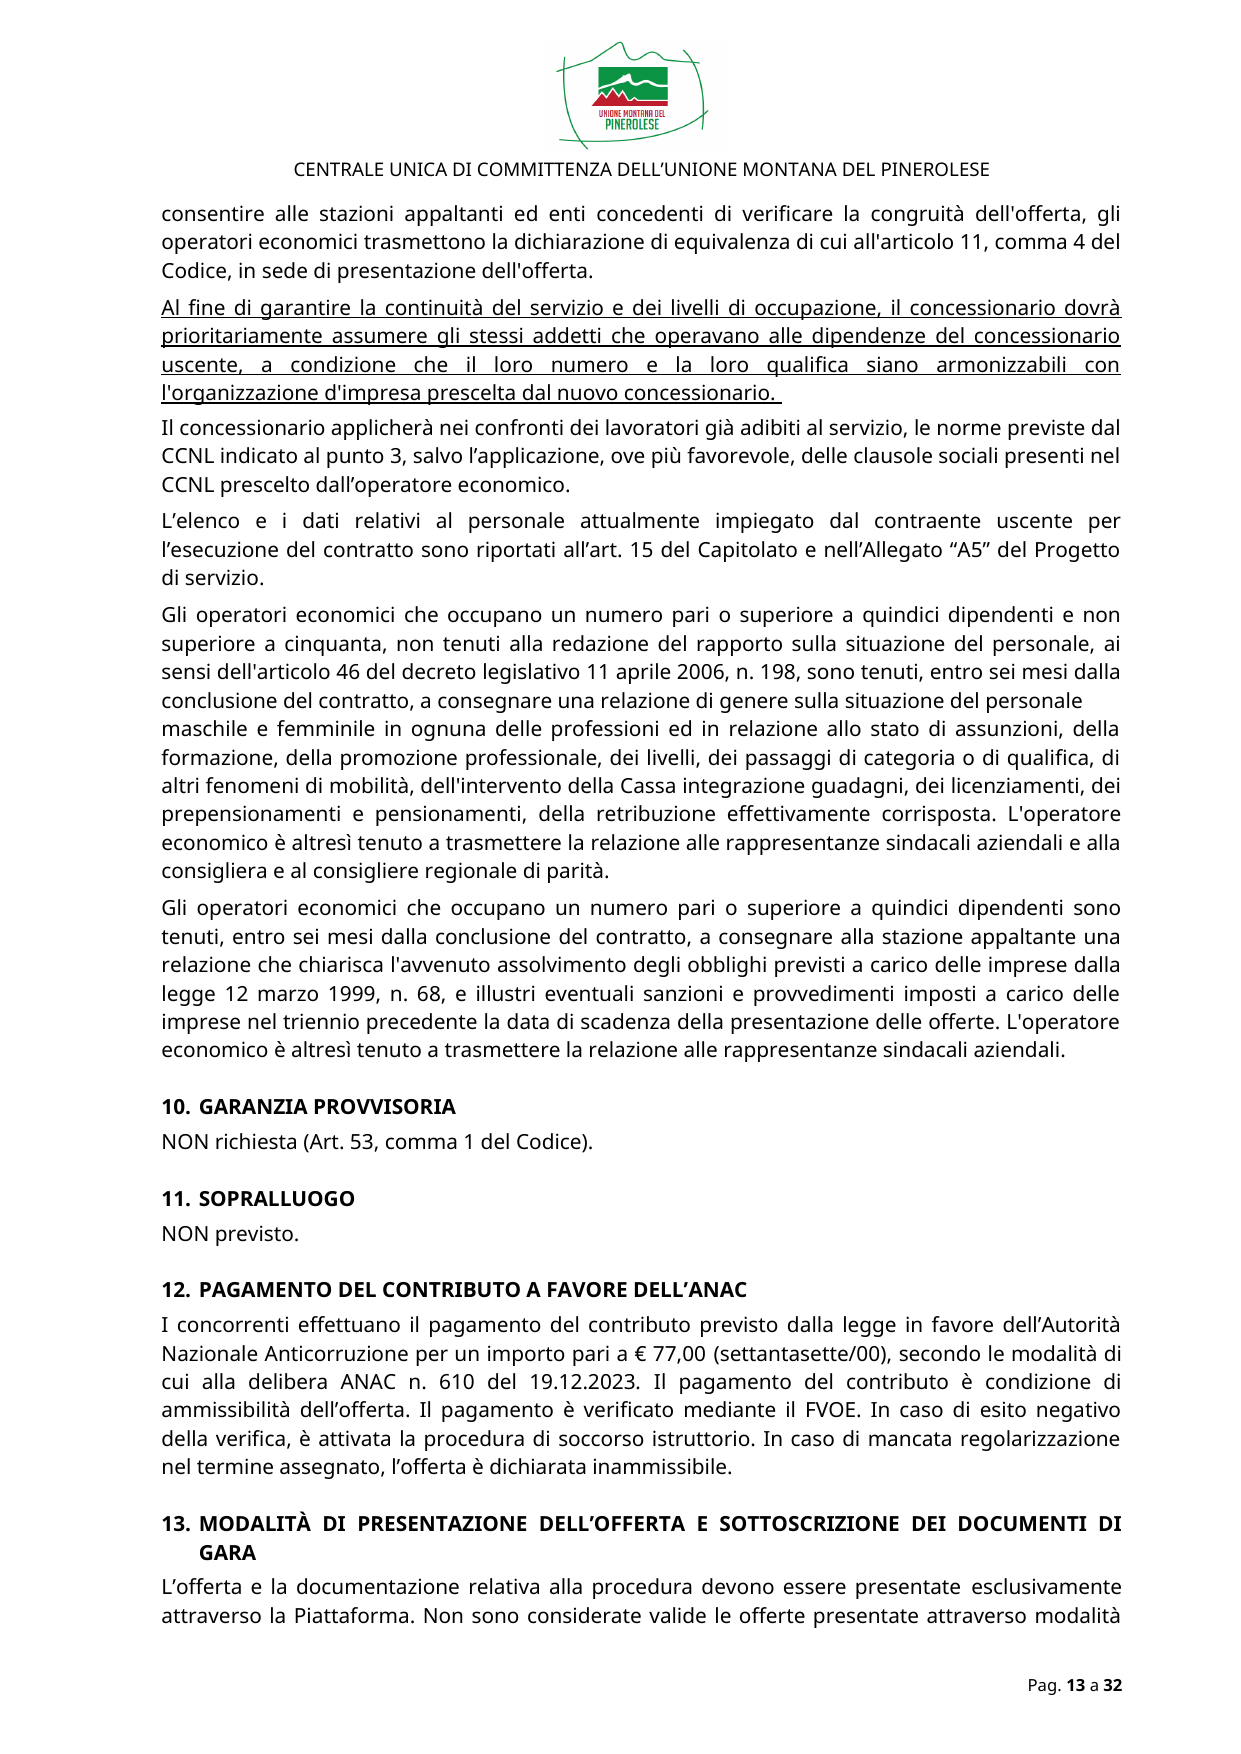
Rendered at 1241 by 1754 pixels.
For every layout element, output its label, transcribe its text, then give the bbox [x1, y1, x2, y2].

subtitle GARANZIA PROVVISORIA [161, 1092, 1122, 1121]
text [161, 1572, 1122, 1629]
text I concorrenti effettuano il pagamento del contributo previsto dalla legge in favore dell’Autorità Nazionale Anticorruzione per un importo pari a € 77,00 (settantasette/00), secondo le modalità di cui alla delibera ANAC n. 610 del 19.12.2023. Il pagamento del contributo è condizione di ammissibilità dell’offerta. Il pagamento è verificato mediante il FVOE. In caso di esito negativo della verifica, è attivata la procedura di soccorso istruttorio. In caso di mancata regolarizzazione nel termine assegnato, l’offerta è dichiarata inammissibile. [161, 1310, 1122, 1481]
text L’elenco e i dati relativi al personale attualmente impiegato dal contraente uscente per l’esecuzione del contratto sono riportati all’art. 15 del Capitolato e nell’Allegato “A5” del Progetto di servizio. [161, 507, 1122, 592]
text NON richiesta (Art. 53, comma 1 del Codice). [161, 1127, 1122, 1156]
text Gli operatori economici che occupano un numero pari o superiore a quindici dipendenti sono tenuti, entro sei mesi dalla conclusione del contratto, a consegnare alla stazione appaltante una relazione che chiarisca l'avvenuto assolvimento degli obblighi previsti a carico delle imprese dalla legge 12 marzo 1999, n. 68, e illustri eventuali sanzioni e provvedimenti imposti a carico delle imprese nel triennio precedente la data di scadenza della presentazione delle offerte. L'operatore economico è altresì tenuto a trasmettere la relazione alle rappresentanze sindacali aziendali. [161, 893, 1122, 1064]
text NON previsto. [161, 1219, 1122, 1247]
text maschile e femminile in ognuna delle professioni ed in relazione allo stato di assunzioni, della formazione, della promozione professionale, dei livelli, dei passaggi di categoria o di qualifica, di altri fenomeni di mobilità, dell'intervento della Cassa integrazione guadagni, dei licenziamenti, dei prepensionamenti e pensionamenti, della retribuzione effettivamente corrisposta. L'operatore economico è altresì tenuto a trasmettere la relazione alle rappresentanze sindacali aziendali e alla consigliera e al consigliere regionale di parità. [161, 714, 1122, 885]
text Al fine di garantire la continuità del servizio e dei livelli di occupazione, il concessionario dovrà prioritariamente assumere gli stessi addetti che operavano alle dipendenze del concessionario uscente, a condizione che il loro numero e la loro qualifica siano armonizzabili con l'organizzazione d'impresa prescelta dal nuovo concessionario. [161, 293, 1122, 317]
text Gli operatori economici che occupano un numero pari o superiore a quindici dipendenti e non superiore a cinquanta, non tenuti alla redazione del rapporto sulla situazione del personale, ai sensi dell'articolo 46 del decreto legislativo 11 aprile 2006, n. 198, sono tenuti, entro sei mesi dalla conclusione del contratto, a consegnare una relazione di genere sulla situazione del personale [161, 601, 1122, 714]
subtitle MODALITÀ DI PRESENTAZIONE DELL’OFFERTA E SOTTOSCRIZIONE DEI DOCUMENTI DI GARA [161, 1509, 1122, 1566]
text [161, 199, 1122, 284]
subtitle PAGAMENTO DEL CONTRIBUTO A FAVORE DELL’ANAC [161, 1276, 1122, 1304]
subtitle SOPRALLUOGO [161, 1184, 1122, 1212]
text Il concessionario applicherà nei confronti dei lavoratori già adibiti al servizio, le norme previste dal CCNL indicato al punto 3, salvo l’applicazione, ove più favorevole, delle clausole sociali presenti nel CCNL prescelto dall’operatore economico. [161, 413, 1122, 498]
text Al fine di garantire la continuità del servizio e dei livelli di occupazione, il concessionario dovrà prioritariamente assumere gli stessi addetti che operavano alle dipendenze del concessionario uscente, a condizione che il loro numero e la loro qualifica siano armonizzabili con l'organizzazione d'impresa prescelta dal nuovo concessionario. [161, 318, 1122, 407]
